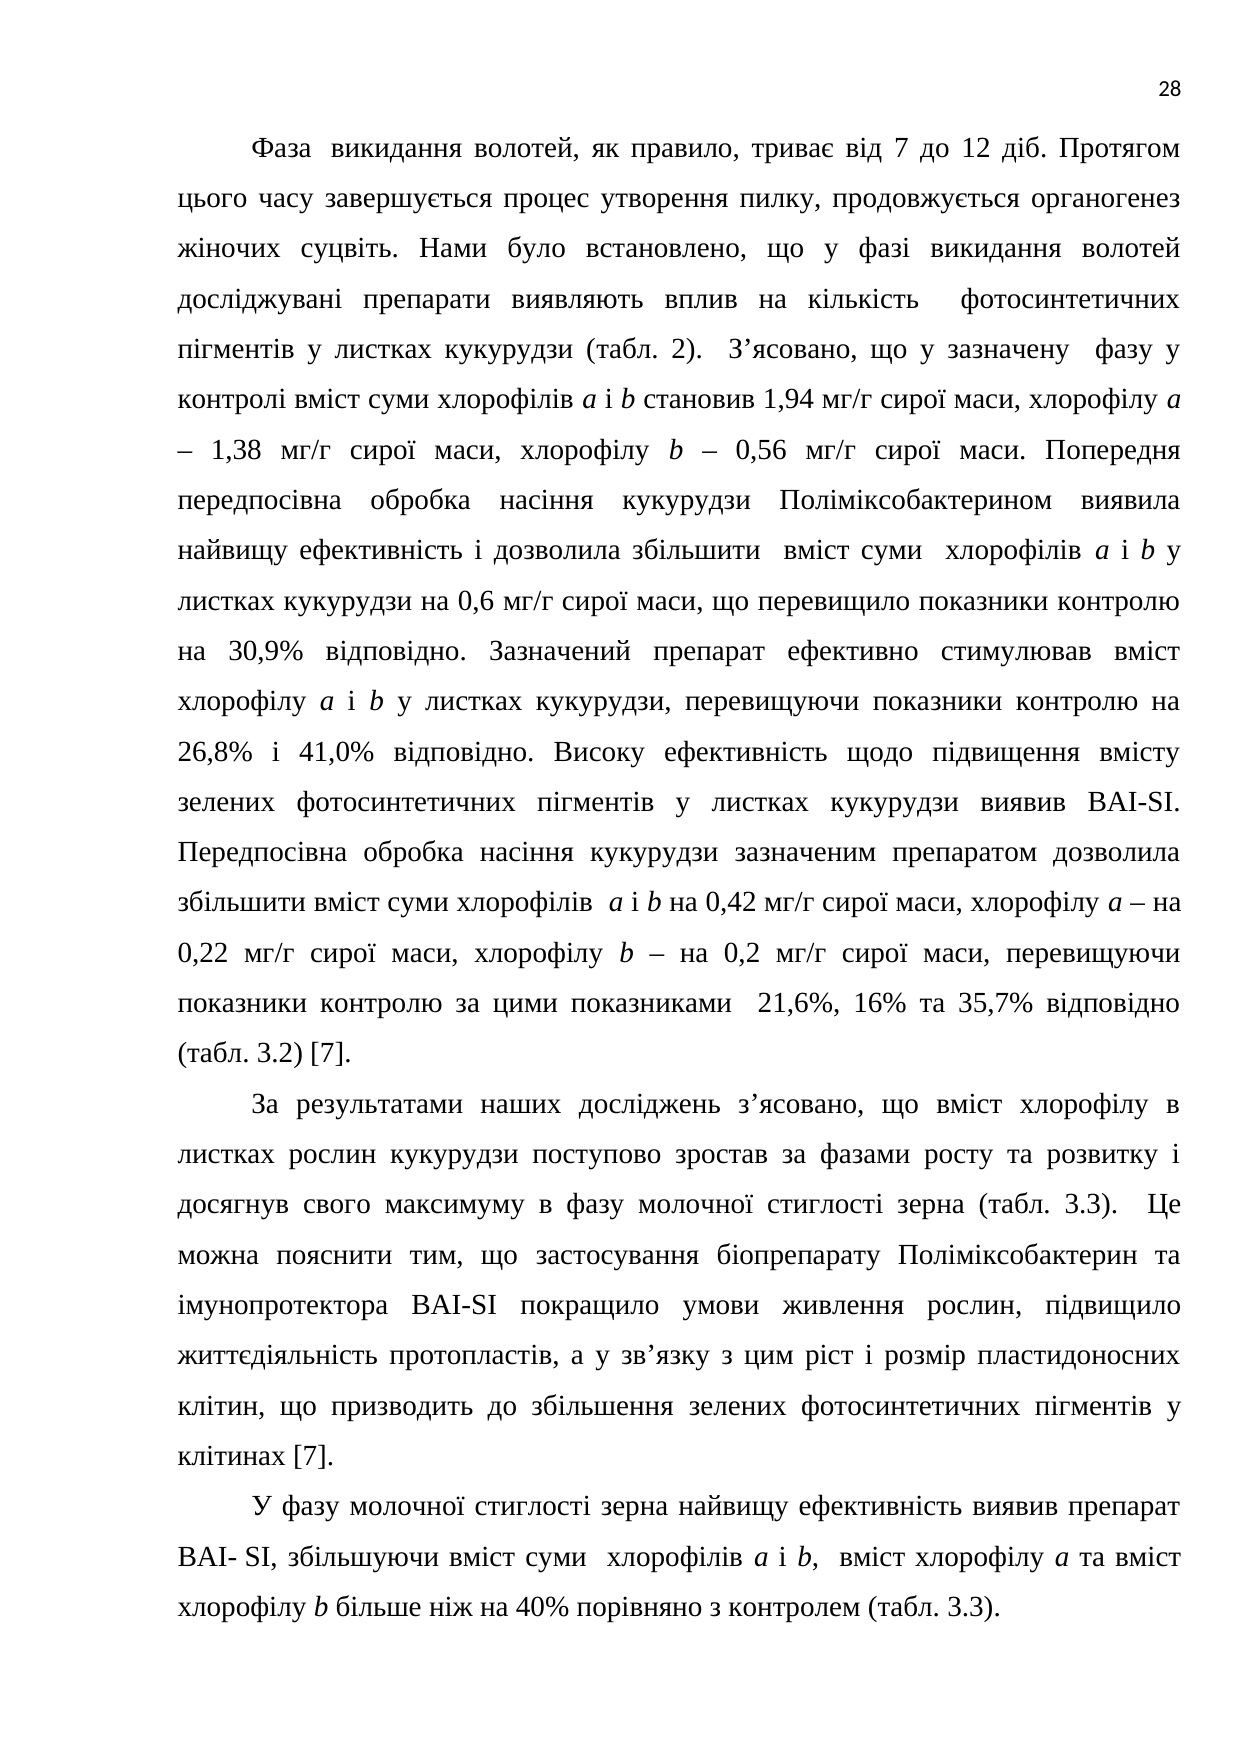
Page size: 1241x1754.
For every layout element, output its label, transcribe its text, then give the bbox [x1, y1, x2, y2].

text У фазу молочної стиглості зерна найвищу ефективність виявив препарат BAI- SI, збільшуючи вміст суми хлорофілів а і b, вміст хлорофілу а та вміст хлорофілу b більше ніж на 40% порівняно з контролем (табл. 3.3). [177, 1488, 1181, 1622]
text За результатами наших досліджень з’ясовано, що вміст хлорофілу в листках рослин кукурудзи поступово зростав за фазами росту та розвитку і досягнув свого максимуму в фазу молочної стиглості зерна (табл. 3.3). Це можна пояснити тим, що застосування біопрепарату Поліміксобактерин та імунопротектора BAI-SI покращило умови живлення рослин, підвищило життєдіяльність протопластів, а у зв’язку з цим ріст і розмір пластидоносних клітин, що призводить до збільшення зелених фотосинтетичних пігментів у клітинах [7]. [177, 1086, 1181, 1472]
text Фаза викидання волотей, як правило, триває від 7 до 12 діб. Протягом цього часу завершується процес утворення пилку, продовжується органогенез жіночих суцвіть. Нами було встановлено, що у фазі викидання волотей досліджувані препарати виявляють вплив на кількість фотосинтетичних пігментів у листках кукурудзи (табл. 2). З’ясовано, що у зазначену фазу у контролі вміст суми хлорофілів а і b становив 1,94 мг/г сирої маси, хлорофілу а – 1,38 мг/г сирої маси, хлорофілу b – 0,56 мг/г сирої маси. Попередня передпосівна обробка насіння кукурудзи Поліміксобактерином виявила найвищу ефективність і дозволила збільшити вміст суми хлорофілів а і b у листках кукурудзи на 0,6 мг/г сирої маси, що перевищило показники контролю на 30,9% відповідно. Зазначений препарат ефективно стимулював вміст хлорофілу а і b у листках кукурудзи, перевищуючи показники контролю на 26,8% і 41,0% відповідно. Високу ефективність щодо підвищення вмісту зелених фотосинтетичних пігментів у листках кукурудзи виявив BAI-SI. Передпосівна обробка насіння кукурудзи зазначеним препаратом дозволила збільшити вміст суми хлорофілів а і b на 0,42 мг/г сирої маси, хлорофілу а – на 0,22 мг/г сирої маси, хлорофілу b – на 0,2 мг/г сирої маси, перевищуючи показники контролю за цими показниками 21,6%, 16% та 35,7% відповідно (табл. 3.2) [7]. [177, 214, 1181, 1069]
